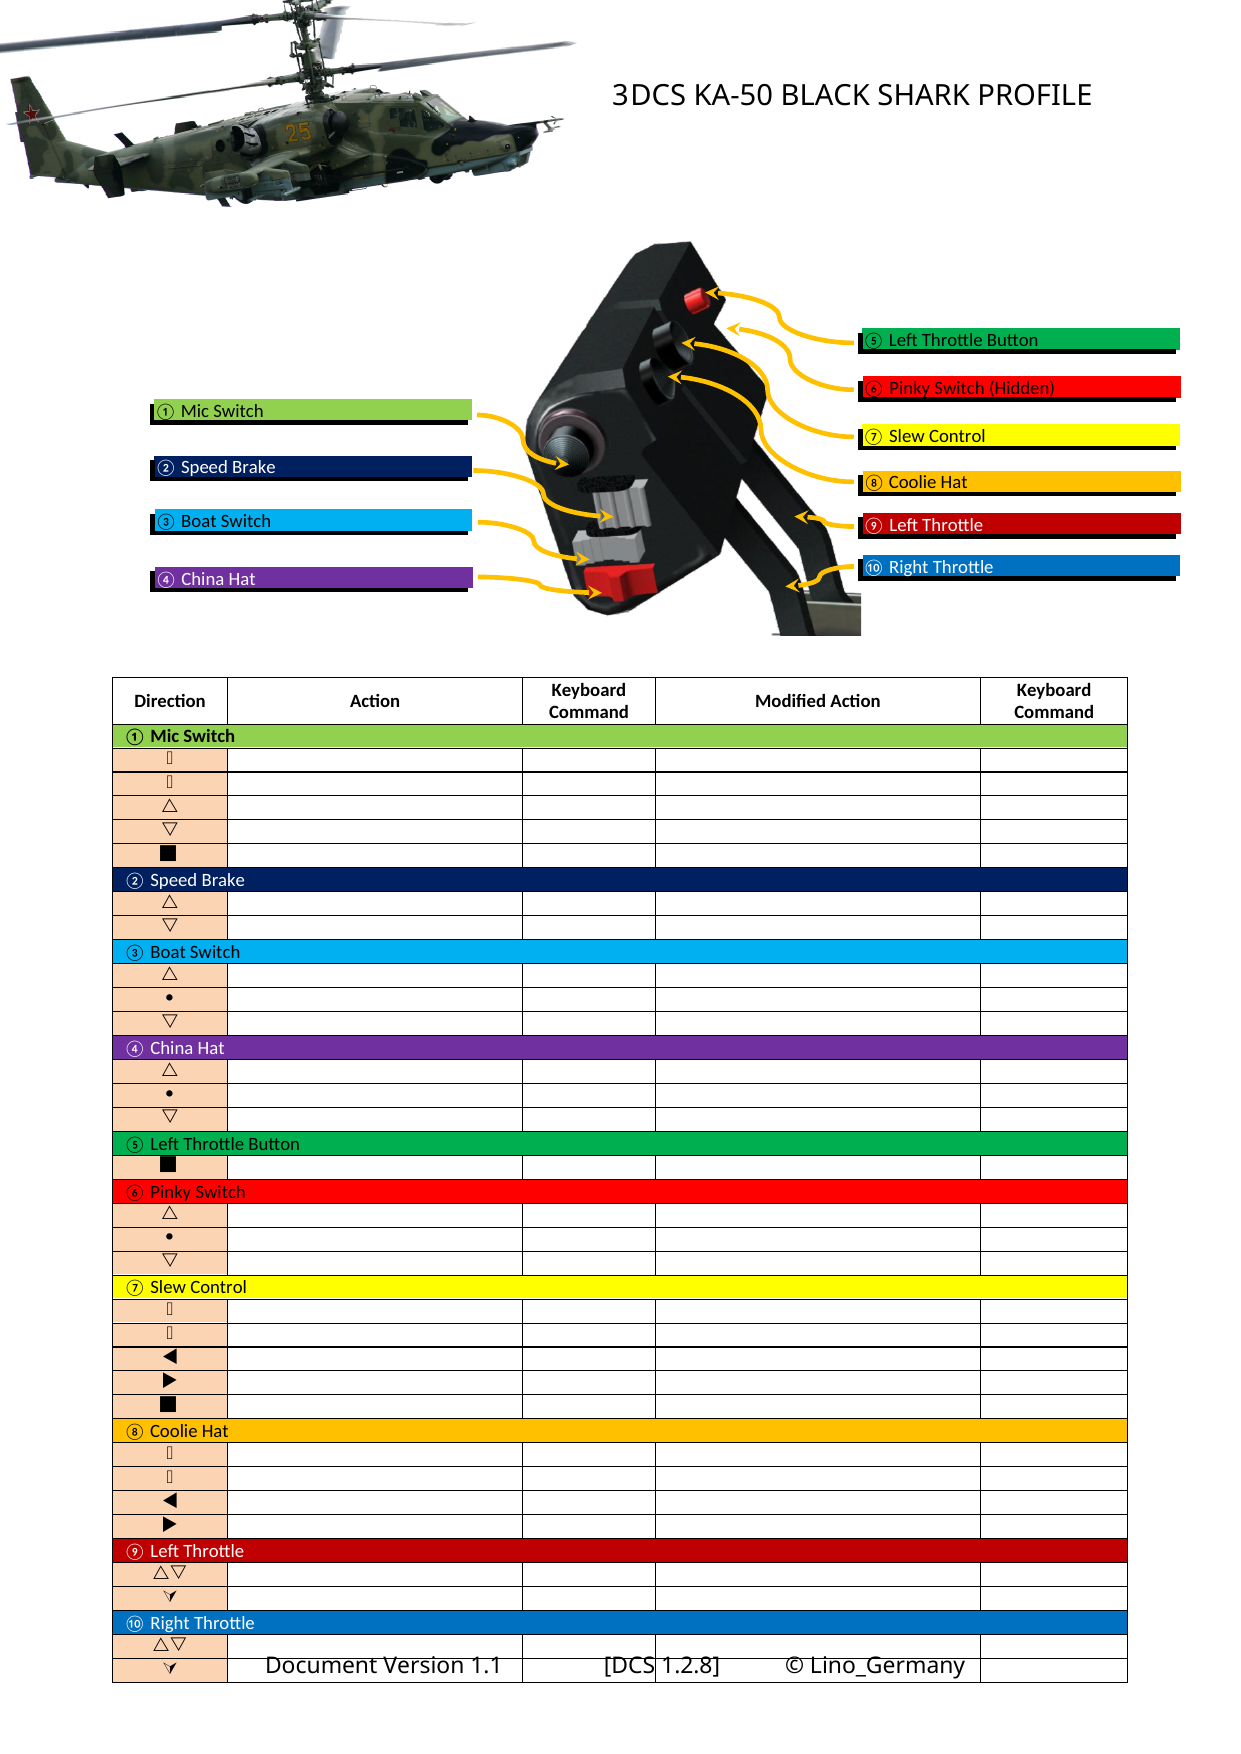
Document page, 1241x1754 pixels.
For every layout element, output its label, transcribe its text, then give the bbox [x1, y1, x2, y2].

table_cell [523, 1371, 655, 1394]
picture [0, 0, 577, 211]
table_cell [981, 1515, 1127, 1538]
table_cell [981, 1084, 1127, 1107]
table_cell [981, 1563, 1127, 1586]
table_cell [981, 1060, 1127, 1083]
table_cell [228, 1108, 522, 1131]
table_cell [113, 1324, 227, 1346]
table_cell [981, 1156, 1127, 1179]
table_cell [656, 1467, 980, 1490]
table_header Keyboard Command [523, 678, 655, 723]
table_header Action [228, 678, 522, 723]
table_cell [523, 1252, 655, 1274]
table_cell [981, 1252, 1127, 1274]
table_cell [228, 988, 522, 1011]
table_cell [228, 964, 522, 987]
table_cell [113, 1204, 227, 1227]
table_cell [981, 773, 1127, 795]
table_cell [228, 1491, 522, 1514]
table_cell [656, 1108, 980, 1131]
table_cell [981, 964, 1127, 987]
table_cell [523, 1300, 655, 1322]
table_cell [981, 1204, 1127, 1227]
table_cell [656, 988, 980, 1011]
table_cell [523, 773, 655, 795]
table_cell [228, 1587, 522, 1610]
table_cell [656, 1395, 980, 1418]
table_cell [113, 1300, 227, 1322]
table_cell [113, 916, 227, 939]
table_cell [523, 820, 655, 843]
table_cell [113, 1156, 227, 1179]
table_cell [656, 1156, 980, 1179]
table_cell [228, 1563, 522, 1586]
table_cell [228, 820, 522, 843]
table_cell [981, 1587, 1127, 1610]
table_cell [113, 1012, 227, 1035]
table_cell [228, 1084, 522, 1107]
table_cell [523, 1395, 655, 1418]
table_cell [228, 1395, 522, 1418]
table_cell [523, 1587, 655, 1610]
table_cell [113, 1371, 227, 1394]
table_cell [113, 749, 227, 771]
table_cell [523, 1659, 655, 1682]
table_cell [523, 1228, 655, 1251]
table_cell [656, 916, 980, 939]
table_cell [656, 796, 980, 819]
table_cell [228, 796, 522, 819]
table_cell [113, 1635, 227, 1658]
table_cell [113, 964, 227, 987]
table_cell ③ Boat Switch [113, 940, 1127, 963]
table_cell ⑥ Pinky Switch [113, 1180, 1127, 1203]
table_cell [981, 820, 1127, 843]
table_cell [656, 844, 980, 867]
table_cell [981, 988, 1127, 1011]
table_cell [981, 1324, 1127, 1346]
table_cell [113, 1084, 227, 1107]
table_cell [113, 1060, 227, 1083]
table_cell [228, 1012, 522, 1035]
table_cell [113, 1395, 227, 1418]
table_cell [656, 1300, 980, 1322]
table_cell [228, 844, 522, 867]
table_cell [656, 1228, 980, 1251]
table_cell [981, 1467, 1127, 1490]
table_cell ⑩ Right Throttle [113, 1611, 1127, 1634]
table_cell [656, 1324, 980, 1346]
table_cell [656, 1563, 980, 1586]
table_cell [228, 1204, 522, 1227]
table_cell [113, 1587, 227, 1610]
table_cell [981, 1491, 1127, 1514]
table_cell [228, 1467, 522, 1490]
table_cell [228, 892, 522, 915]
table_cell ⑧ Coolie Hat [113, 1419, 1127, 1442]
table_cell [523, 892, 655, 915]
table_cell [113, 1659, 227, 1682]
table_cell [656, 1012, 980, 1035]
table_cell [228, 916, 522, 939]
table_cell [113, 1252, 227, 1274]
table_cell ④ China Hat [113, 1036, 1127, 1059]
table_cell [228, 1371, 522, 1394]
table_cell [523, 964, 655, 987]
table_cell [981, 1300, 1127, 1322]
table_cell [981, 749, 1127, 771]
table_cell [523, 1060, 655, 1083]
table_cell [113, 1108, 227, 1131]
table_cell [113, 1515, 227, 1538]
table_cell [656, 1060, 980, 1083]
picture [476, 216, 862, 636]
table_cell [228, 1659, 522, 1682]
table_cell [981, 1012, 1127, 1035]
table_cell [523, 1467, 655, 1490]
table_cell [656, 892, 980, 915]
table_cell [656, 1252, 980, 1274]
table_cell [981, 1371, 1127, 1394]
table_cell [981, 844, 1127, 867]
table_cell [228, 1348, 522, 1370]
table_cell [228, 1156, 522, 1179]
table_cell [523, 749, 655, 771]
table_cell [113, 1491, 227, 1514]
table_cell [523, 1515, 655, 1538]
table_cell [981, 1635, 1127, 1658]
table_cell [656, 820, 980, 843]
table_cell [981, 1443, 1127, 1466]
table_cell ⑤ Left Throttle Button [113, 1132, 1127, 1155]
table_cell ① Mic Switch [113, 725, 1127, 747]
table_cell [113, 988, 227, 1011]
table_cell [981, 796, 1127, 819]
table_cell [523, 1324, 655, 1346]
table_cell [523, 1348, 655, 1370]
table_cell [113, 796, 227, 819]
table_cell [228, 749, 522, 771]
table_cell [523, 1012, 655, 1035]
table_cell [656, 1443, 980, 1466]
table_cell ⑨ Left Throttle [113, 1539, 1127, 1562]
table_header Direction [113, 678, 227, 723]
table_cell [228, 1443, 522, 1466]
table_cell [656, 1204, 980, 1227]
table_cell [228, 1252, 522, 1274]
table_cell [523, 1108, 655, 1131]
table_cell [523, 1443, 655, 1466]
table_cell [113, 1563, 227, 1586]
table_cell [523, 988, 655, 1011]
table_cell [228, 1300, 522, 1322]
table_cell [523, 1491, 655, 1514]
table_cell [523, 916, 655, 939]
table_cell [981, 916, 1127, 939]
table_cell [981, 892, 1127, 915]
table_cell [523, 1204, 655, 1227]
table_cell [113, 844, 227, 867]
table_cell [113, 1443, 227, 1466]
table_cell [981, 1659, 1127, 1682]
table_cell [113, 1467, 227, 1490]
table_cell [656, 773, 980, 795]
table_cell [523, 844, 655, 867]
table_cell [113, 773, 227, 795]
table_cell [228, 1635, 522, 1658]
table_cell [228, 1060, 522, 1083]
table_cell [523, 1563, 655, 1586]
table_cell ⑦ Slew Control [113, 1276, 1127, 1298]
table_header Modified Action [656, 678, 980, 723]
table_cell [656, 1084, 980, 1107]
table_cell [656, 1371, 980, 1394]
table_cell [656, 964, 980, 987]
table_cell [656, 1515, 980, 1538]
table_header Keyboard Command [981, 678, 1127, 723]
table_cell [523, 1635, 655, 1658]
table_cell [523, 1156, 655, 1179]
table_cell [228, 773, 522, 795]
table_cell [523, 1084, 655, 1107]
table_cell [656, 1348, 980, 1370]
table_cell [228, 1324, 522, 1346]
table_cell [113, 1228, 227, 1251]
table_cell ② Speed Brake [113, 868, 1127, 891]
table_cell [656, 1587, 980, 1610]
table_cell [228, 1515, 522, 1538]
table_cell [656, 1659, 980, 1682]
table_cell [523, 796, 655, 819]
table_cell [656, 1491, 980, 1514]
table_cell [656, 1635, 980, 1658]
table_cell [981, 1395, 1127, 1418]
table_cell [113, 1348, 227, 1370]
table_cell [981, 1108, 1127, 1131]
table_cell [113, 820, 227, 843]
table_cell [981, 1348, 1127, 1370]
table_cell [656, 749, 980, 771]
table_cell [228, 1228, 522, 1251]
table_cell [981, 1228, 1127, 1251]
table_cell [113, 892, 227, 915]
